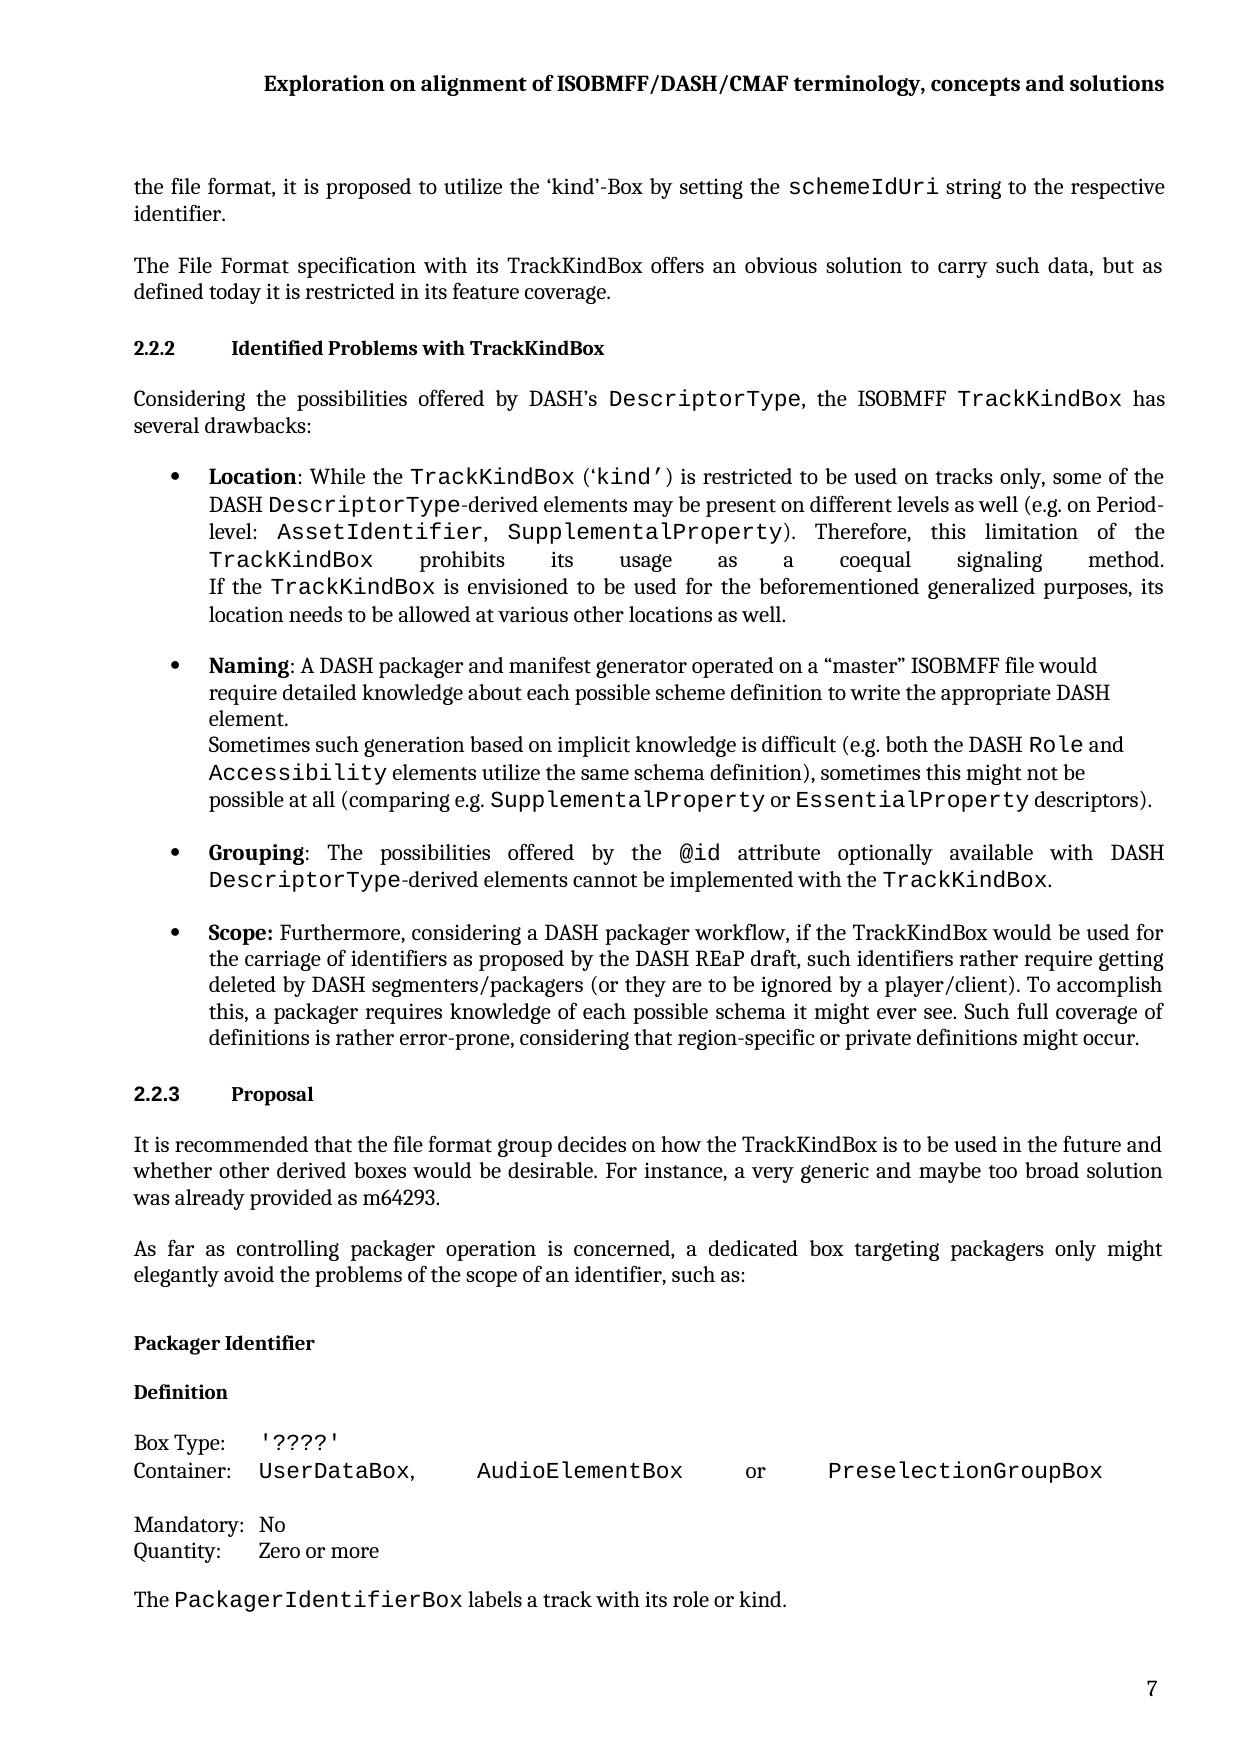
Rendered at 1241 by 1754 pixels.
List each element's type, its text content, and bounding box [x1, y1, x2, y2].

text The PackagerIdentifierBox labels a track with its role or kind. [133, 1587, 1165, 1614]
list Location: While the TrackKindBox (‘kind’) is restricted to be used on tracks only, some of the DASH DescriptorType-derived elements may be present on different levels as well (e.g. on Period-level: AssetIdentifier, SupplementalProperty). Therefore, this limitation of the TrackKindBox prohibits its usage as a coequal signaling method. If the TrackKindBox is envisioned to be used for the beforementioned generalized purposes, its location needs to be allowed at various other locations as well. [171, 464, 1165, 628]
list Grouping: The possibilities offered by the @id attribute optionally available with DASH DescriptorType-derived elements cannot be implemented with the TrackKindBox. [171, 839, 1165, 894]
list Scope: Furthermore, considering a DASH packager workflow, if the TrackKindBox would be used for the carriage of identifiers as proposed by the DASH REaP draft, such identifiers rather require getting deleted by DASH segmenters/packagers (or they are to be ignored by a player/client). To accomplish this, a packager requires knowledge of each possible schema it might ever see. Such full coverage of definitions is rather error-prone, considering that region-specific or private definitions might occur. [171, 919, 1165, 1051]
list Naming: A DASH packager and manifest generator operated on a “master” ISOBMFF file would require detailed knowledge about each possible scheme definition to write the appropriate DASH element. Sometimes such generation based on implicit knowledge is difficult (e.g. both the DASH Role and Accessibility elements utilize the same schema definition), sometimes this might not be possible at all (comparing e.g. SupplementalProperty or EssentialProperty descriptors). [171, 653, 1165, 814]
subtitle Proposal [133, 1083, 1165, 1107]
text Box Type: '????' Container: UserDataBox, AudioElementBox or PreselectionGroupBox Mandatory: No Quantity: Zero or more [133, 1430, 1165, 1564]
text Packager Identifier [133, 1332, 1165, 1356]
text As far as controlling packager operation is concerned, a dedicated box targeting packagers only might elegantly avoid the problems of the scope of an identifier, such as: [133, 1236, 1165, 1288]
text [133, 173, 1165, 227]
text The File Format specification with its TrackKindBox offers an obvious solution to carry such data, but as defined today it is restricted in its feature coverage. [133, 252, 1165, 305]
text Definition [133, 1381, 1165, 1405]
subtitle Identified Problems with TrackKindBox [133, 336, 1165, 360]
text Considering the possibilities offered by DASH’s DescriptorType, the ISOBMFF TrackKindBox has several drawbacks: [133, 385, 1165, 439]
text It is recommended that the file format group decides on how the TrackKindBox is to be used in the future and whether other derived boxes would be desirable. For instance, a very generic and maybe too broad solution was already provided as m64293. [133, 1132, 1165, 1211]
